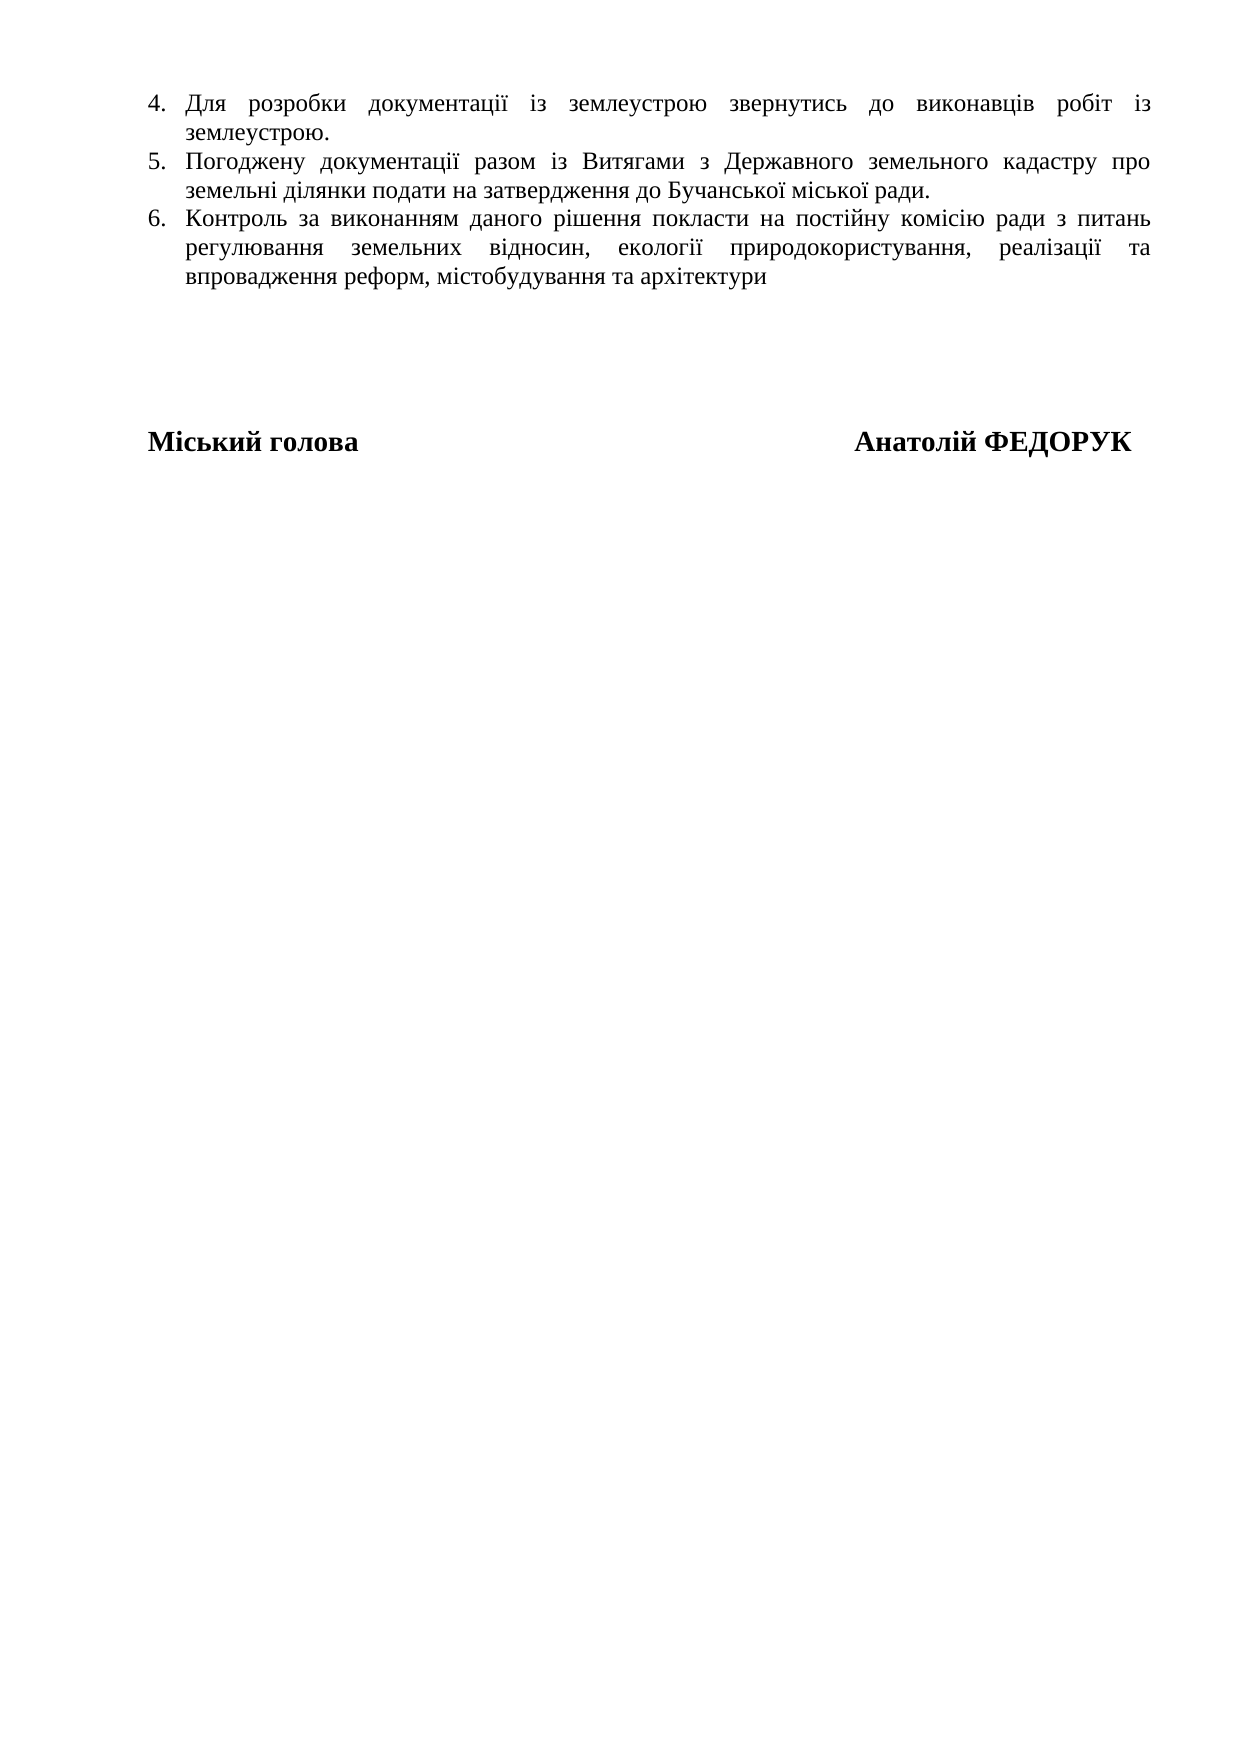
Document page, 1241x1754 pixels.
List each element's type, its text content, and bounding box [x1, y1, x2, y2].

list Контроль за виконанням даного рішення покласти на постійну комісію ради з питань регулювання земельних відносин, екології природокористування, реалізації та впровадження реформ, містобудування та архітектури [148, 203, 1152, 290]
list Для розробки документації із землеустрою звернутись до виконавців робіт із землеустрою. [148, 88, 1152, 146]
list Погоджену документації разом із Витягами з Державного земельного кадастру про земельні ділянки подати на затвердження до Бучанської міської ради. [148, 146, 1152, 203]
text Міський голова Анатолій ФЕДОРУК [148, 424, 1152, 457]
